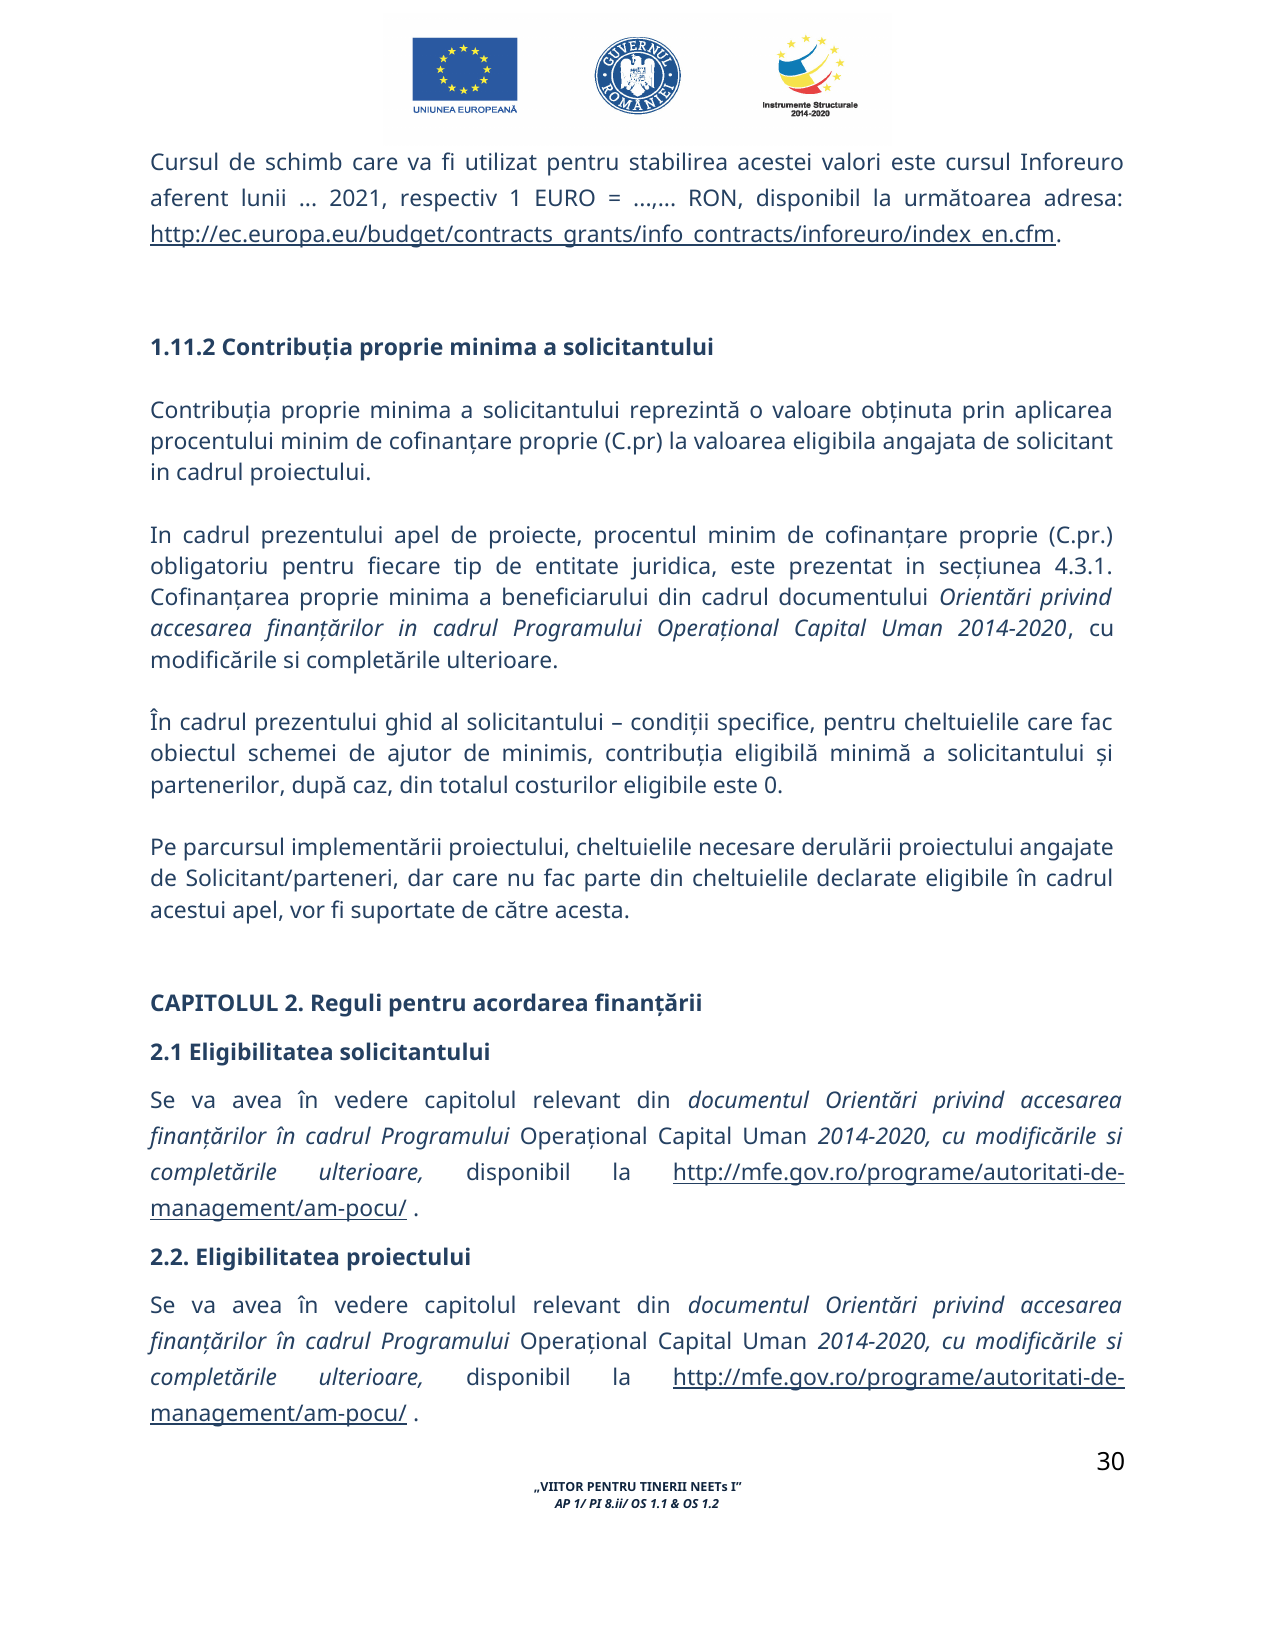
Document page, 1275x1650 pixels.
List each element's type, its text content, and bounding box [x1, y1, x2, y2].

subtitle 1.11.2 Contribuția proprie minima a solicitantului [150, 331, 1125, 362]
subtitle CAPITOLUL 2. Reguli pentru acordarea finanțării [150, 987, 1125, 1019]
text Se va avea în vedere capitolul relevant din documentul Orientări privind accesarea finanțărilor în cadrul Programului Operațional Capital Uman 2014-2020, cu modificările si completările ulterioare, disponibil la http://mfe.gov.ro/programe/autoritati-de-management/am-pocu/ . [150, 1289, 1125, 1428]
text În cadrul prezentului ghid al solicitantului – condiții specifice, pentru cheltuielile care fac obiectul schemei de ajutor de minimis, contribuția eligibilă minimă a solicitantului și partenerilor, după caz, din totalul costurilor eligibile este 0. [150, 706, 1114, 800]
text Se va avea în vedere capitolul relevant din documentul Orientări privind accesarea finanțărilor în cadrul Programului Operațional Capital Uman 2014-2020, cu modificările si completările ulterioare, disponibil la http://mfe.gov.ro/programe/autoritati-de-management/am-pocu/ . [150, 1084, 1125, 1223]
text Pe parcursul implementării proiectului, cheltuielile necesare derulării proiectului angajate de Solicitant/parteneri, dar care nu fac parte din cheltuielile declarate eligibile în cadrul acestui apel, vor fi suportate de către acesta. [150, 831, 1114, 925]
text In cadrul prezentului apel de proiecte, procentul minim de cofinanțare proprie (C.pr.) obligatoriu pentru fiecare tip de entitate juridica, este prezentat in secțiunea 4.3.1. Cofinanțarea proprie minima a beneficiarului din cadrul documentului Orientări privind accesarea finanțărilor in cadrul Programului Operațional Capital Uman 2014-2020, cu modificările si completările ulterioare. [150, 519, 1114, 675]
subtitle 2.2. Eligibilitatea proiectului [150, 1241, 1125, 1272]
picture [383, 13, 892, 146]
text Cursul de schimb care va fi utilizat pentru stabilirea acestei valori este cursul Inforeuro aferent lunii ... 2021, respectiv 1 EURO = ...,... RON, disponibil la următoarea adresa: http://ec.europa.eu/budget/contracts_grants/info_contracts/inforeuro/index_en.cfm. [150, 146, 1125, 249]
text Contribuția proprie minima a solicitantului reprezintă o valoare obținuta prin aplicarea procentului minim de cofinanțare proprie (C.pr) la valoarea eligibila angajata de solicitant in cadrul proiectului. [150, 394, 1114, 487]
text 2.1 Eligibilitatea solicitantului [150, 1036, 1125, 1067]
